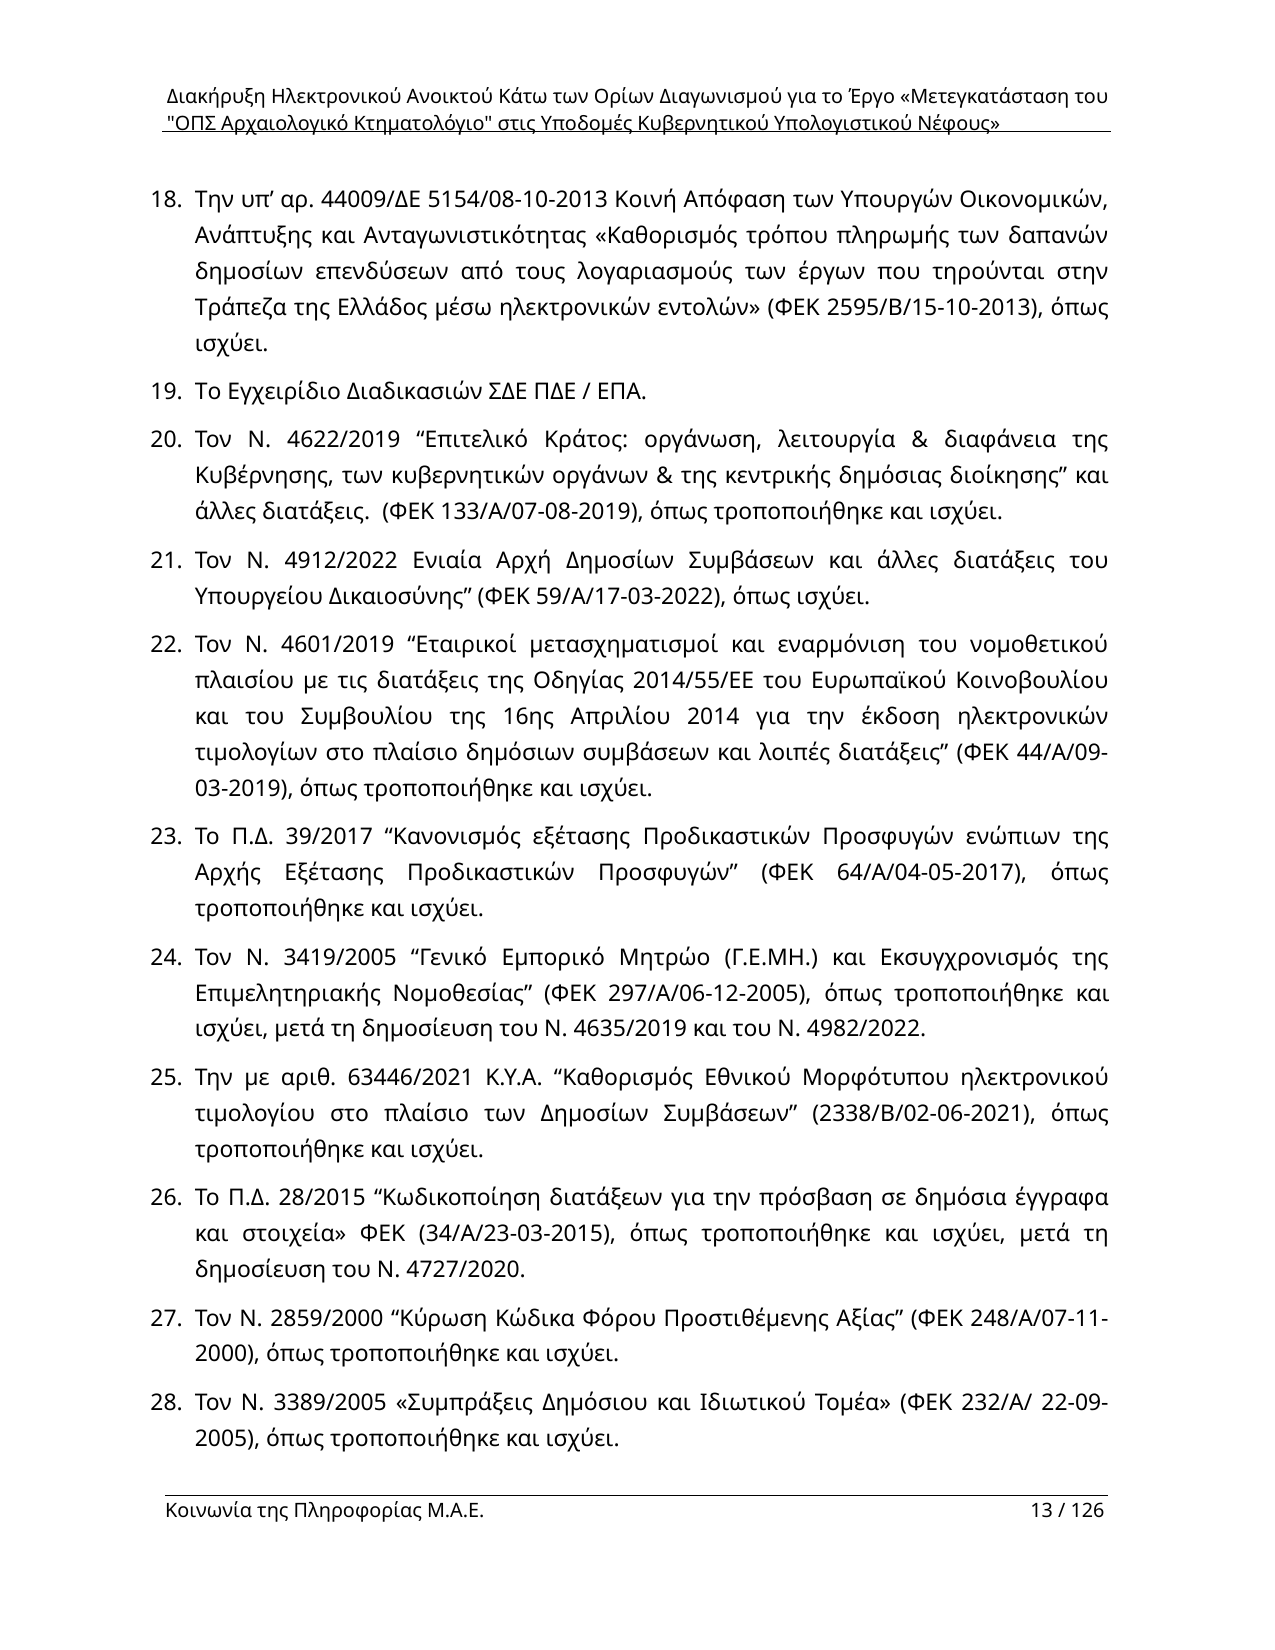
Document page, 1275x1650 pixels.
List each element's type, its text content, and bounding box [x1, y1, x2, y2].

list Τον Ν. 4601/2019 “Εταιρικοί µετασχηµατισµοί και εναρμόνιση του νομοθετικού πλαισίου µε τις διατάξεις της Οδηγίας 2014/55/ΕΕ του Ευρωπαϊκού Κοινοβουλίου και του Συμβουλίου της 16ης Απριλίου 2014 για την έκδοση ηλεκτρονικών τιμολογίων στο πλαίσιο δημόσιων συμβάσεων και λοιπές διατάξεις” (ΦΕΚ 44/Α/09-03-2019), όπως τροποποιήθηκε και ισχύει. [150, 628, 1109, 803]
list Τον Ν. 3389/2005 «Συμπράξεις Δημόσιου και Ιδιωτικού Τομέα» (ΦΕΚ 232/Α/ 22-09-2005), όπως τροποποιήθηκε και ισχύει. [150, 1386, 1109, 1453]
list Το Εγχειρίδιο Διαδικασιών ΣΔΕ ΠΔΕ / ΕΠΑ. [150, 375, 1109, 406]
list Το Π.Δ. 39/2017 “Κανονισμός εξέτασης Προδικαστικών Προσφυγών ενώπιων της Αρχής Εξέτασης Προδικαστικών Προσφυγών” (ΦΕΚ 64/Α/04-05-2017), όπως τροποποιήθηκε και ισχύει. [150, 820, 1109, 923]
list Τον Ν. 2859/2000 “Κύρωση Κώδικα Φόρου Προστιθέμενης Αξίας” (ΦΕΚ 248/Α/07-11-2000), όπως τροποποιήθηκε και ισχύει. [150, 1301, 1109, 1369]
list Τον Ν. 4622/2019 “Επιτελικό Κράτος: οργάνωση, λειτουργία & διαφάνεια της Κυβέρνησης, των κυβερνητικών οργάνων & της κεντρικής δημόσιας διοίκησης” και άλλες διατάξεις. (ΦΕΚ 133/Α/07-08-2019), όπως τροποποιήθηκε και ισχύει. [150, 423, 1109, 526]
list Την με αριθ. 63446/2021 Κ.Υ.Α. “Καθορισμός Εθνικού Μορφότυπου ηλεκτρονικού τιμολογίου στο πλαίσιο των Δημοσίων Συμβάσεων” (2338/Β/02-06-2021), όπως τροποποιήθηκε και ισχύει. [150, 1061, 1109, 1164]
list Τον Ν. 4912/2022 Ενιαία Αρχή Δημοσίων Συμβάσεων και άλλες διατάξεις του Υπουργείου Δικαιοσύνης” (ΦΕΚ 59/A/17-03-2022), όπως ισχύει. [150, 544, 1109, 611]
list Τον Ν. 3419/2005 “Γενικό Εμπορικό Μητρώο (Γ.Ε.ΜΗ.) και Εκσυγχρονισμός της Επιμελητηριακής Νομοθεσίας” (ΦΕΚ 297/Α/06-12-2005), όπως τροποποιήθηκε και ισχύει, μετά τη δημοσίευση του Ν. 4635/2019 και του Ν. 4982/2022. [150, 941, 1109, 1044]
list Την υπ’ αρ. 44009/ΔΕ 5154/08-10-2013 Κοινή Απόφαση των Υπουργών Οικονομικών, Ανάπτυξης και Ανταγωνιστικότητας «Καθορισμός τρόπου πληρωμής των δαπανών δημοσίων επενδύσεων από τους λογαριασμούς των έργων που τηρούνται στην Τράπεζα της Ελλάδος μέσω ηλεκτρονικών εντολών» (ΦΕΚ 2595/Β/15-10-2013), όπως ισχύει. [150, 183, 1109, 358]
list Το Π.Δ. 28/2015 “Κωδικοποίηση διατάξεων για την πρόσβαση σε δημόσια έγγραφα και στοιχεία» ΦΕΚ (34/Α/23-03-2015), όπως τροποποιήθηκε και ισχύει, μετά τη δημοσίευση του Ν. 4727/2020. [150, 1181, 1109, 1284]
